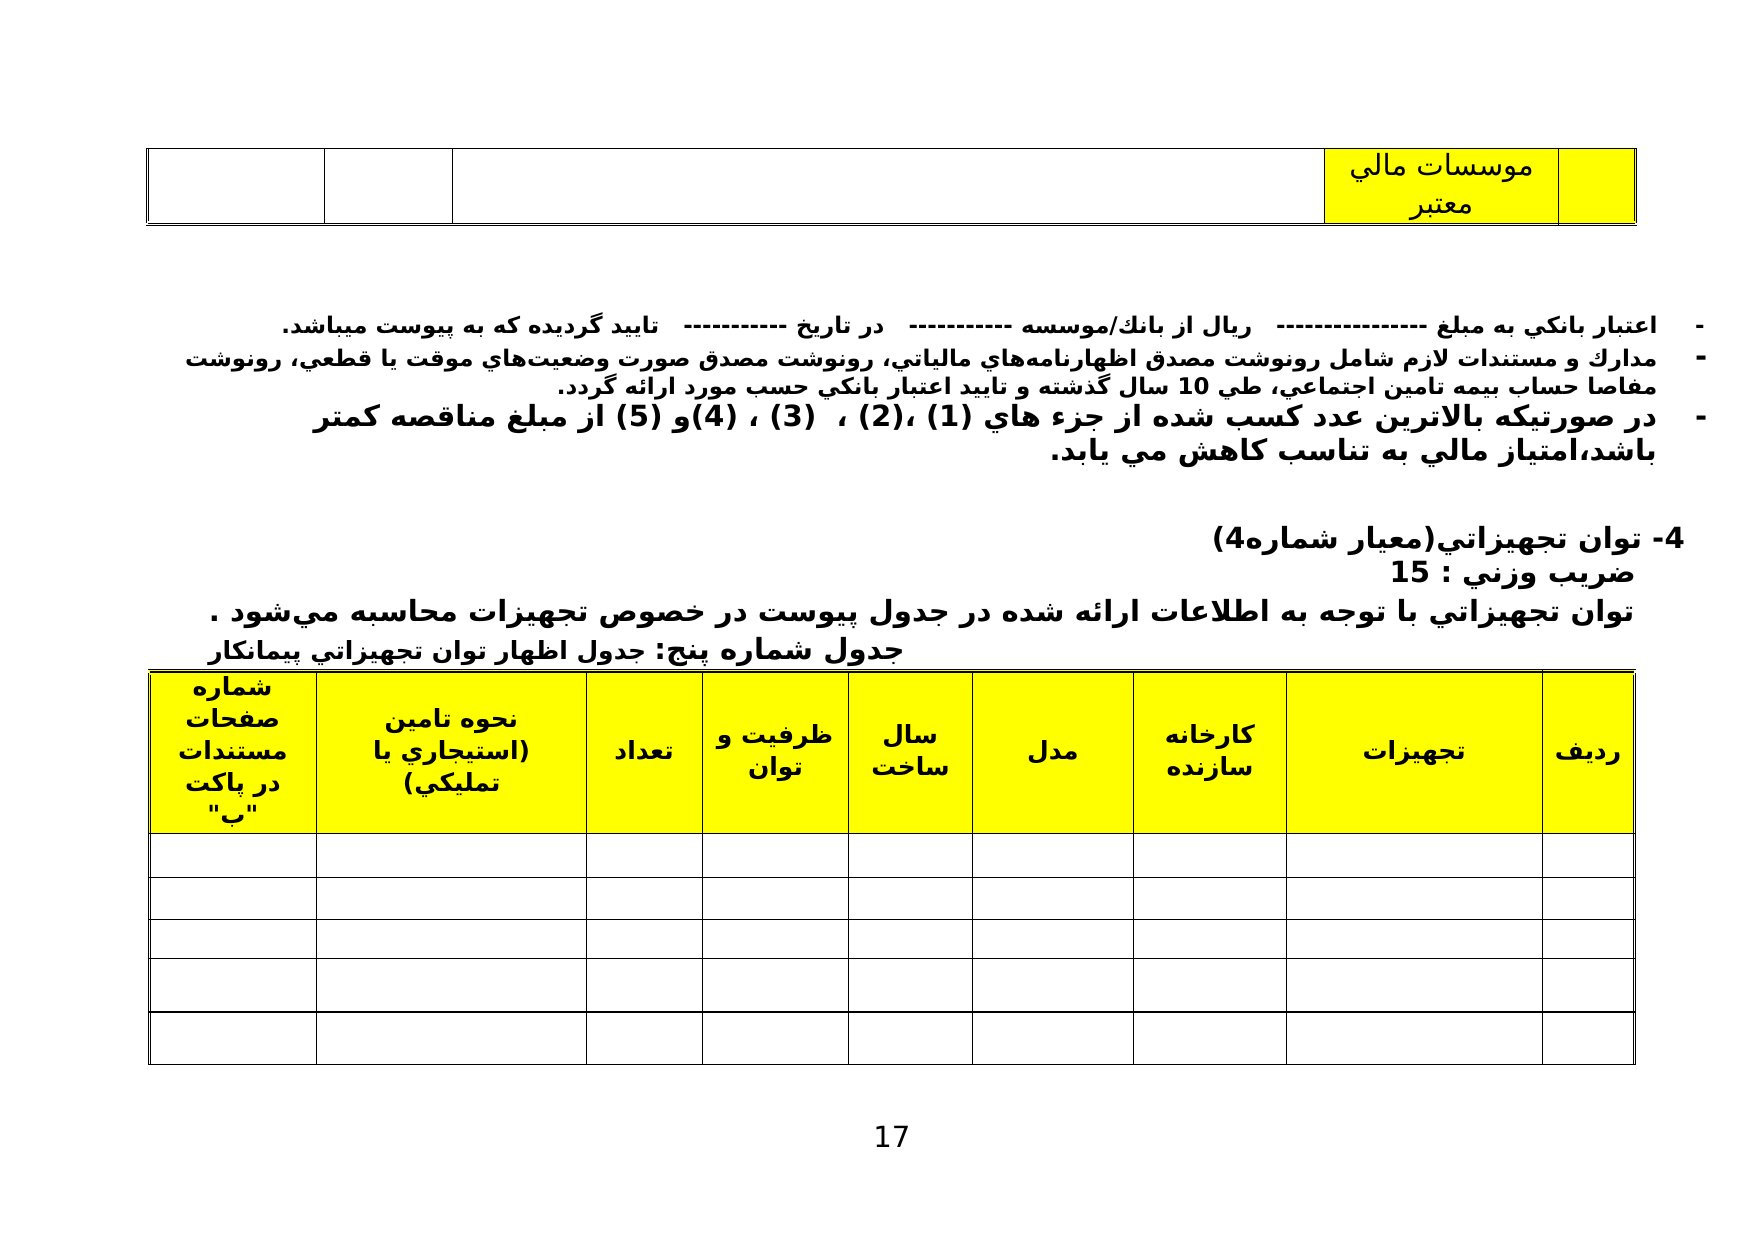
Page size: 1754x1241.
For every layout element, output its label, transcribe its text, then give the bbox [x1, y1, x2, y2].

table_cell [317, 878, 586, 919]
table_cell [1543, 959, 1633, 1011]
table_cell [151, 878, 316, 919]
table_cell [453, 149, 1324, 223]
table_cell [317, 834, 586, 877]
table_cell [317, 920, 586, 957]
table_cell [325, 149, 452, 223]
table_cell [151, 920, 316, 957]
table_cell 6 [1559, 149, 1636, 223]
table_cell [849, 1013, 972, 1063]
text 4- توان تجهيزاتي(معيار شماره4) [148, 522, 1695, 556]
table_cell [1287, 920, 1542, 957]
table_cell [151, 1013, 316, 1063]
table_cell [849, 834, 972, 877]
table_cell [148, 149, 324, 223]
table_cell [1543, 920, 1633, 957]
list مدارك و مستندات لازم شامل رونوشت مصدق اظهارنامه‌هاي مالياتي، رونوشت مصدق صورت وضعيت‌هاي موقت یا قطعي، رونوشت مفاصا حساب بيمه تامين اجتماعي، طي 10 سال گذشته و تاييد اعتبار بانكي حسب مورد ارائه گردد. [148, 339, 1695, 399]
table_cell [973, 920, 1133, 957]
table_cell [703, 920, 848, 957]
table_cell [973, 834, 1133, 877]
table_cell [973, 878, 1133, 919]
table_header سال ساخت [849, 673, 972, 833]
text توان تجهيزاتي با توجه به اطلاعات ارائه شده در جدول پيوست در خصوص تجهیزات محاسبه مي‌شود . [148, 595, 1636, 629]
table_cell [1287, 834, 1542, 877]
table_cell [1134, 959, 1286, 1011]
table_cell [973, 1013, 1133, 1063]
table_header رديف [1543, 673, 1634, 833]
table_cell [703, 1013, 848, 1063]
table_cell [587, 878, 702, 919]
table_cell [1134, 878, 1286, 919]
table_cell [973, 959, 1133, 1011]
table_cell [703, 878, 848, 919]
table_cell [587, 959, 702, 1011]
table_cell [587, 920, 702, 957]
table_cell [1134, 1013, 1286, 1063]
table_header شماره صفحات مستندات در پاکت "ب" [149, 672, 316, 833]
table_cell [1325, 149, 1558, 223]
table_cell [1134, 920, 1286, 957]
table_cell [587, 1013, 702, 1063]
table_cell [587, 834, 702, 877]
table_header مدل [973, 673, 1133, 833]
table_cell [317, 959, 586, 1011]
table_cell [849, 878, 972, 919]
list در صورتيكه بالاترين عدد كسب شده از جزء هاي (1) ،(2) ، (3) ، (4)و (5) از مبلغ مناقصه كمتر باشد،امتياز مالي به تناسب كاهش مي يابد. [148, 399, 1695, 467]
table_cell [1543, 1013, 1633, 1063]
text ضريب وزني : 15 [148, 556, 1636, 590]
table_header نحوه تامين (استيجاري يا تمليكي) [317, 673, 586, 833]
table_cell [151, 834, 316, 877]
table_header ظرفيت و توان [703, 673, 848, 833]
table_cell [849, 959, 972, 1011]
table_header تجهيزات [1287, 673, 1542, 833]
table_cell [1134, 834, 1286, 877]
text جدول شماره پنج: جدول اظهار توان تجهيزاتي پيمانكار [148, 632, 1636, 666]
table_cell [1543, 878, 1633, 919]
table_cell [317, 1013, 586, 1063]
table_cell [1543, 834, 1633, 877]
table_cell [1287, 878, 1542, 919]
table_cell [1287, 1013, 1542, 1063]
list اعتبار بانكي به مبلغ ---------------- ريال از بانك/موسسه ----------- در تاريخ ----------- تاييد گرديده كه به پيوست ميباشد. [148, 312, 1695, 339]
table_cell [703, 834, 848, 877]
table_cell [703, 959, 848, 1011]
table_header تعداد [587, 673, 702, 833]
table_cell [151, 959, 316, 1011]
table_cell [849, 920, 972, 957]
table_cell [1287, 959, 1542, 1011]
table_header كارخانه سازنده [1134, 673, 1286, 833]
